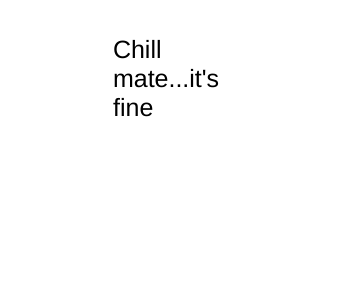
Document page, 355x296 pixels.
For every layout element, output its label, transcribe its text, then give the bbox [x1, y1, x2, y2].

text Chill mate...it's fine [113, 35, 242, 122]
